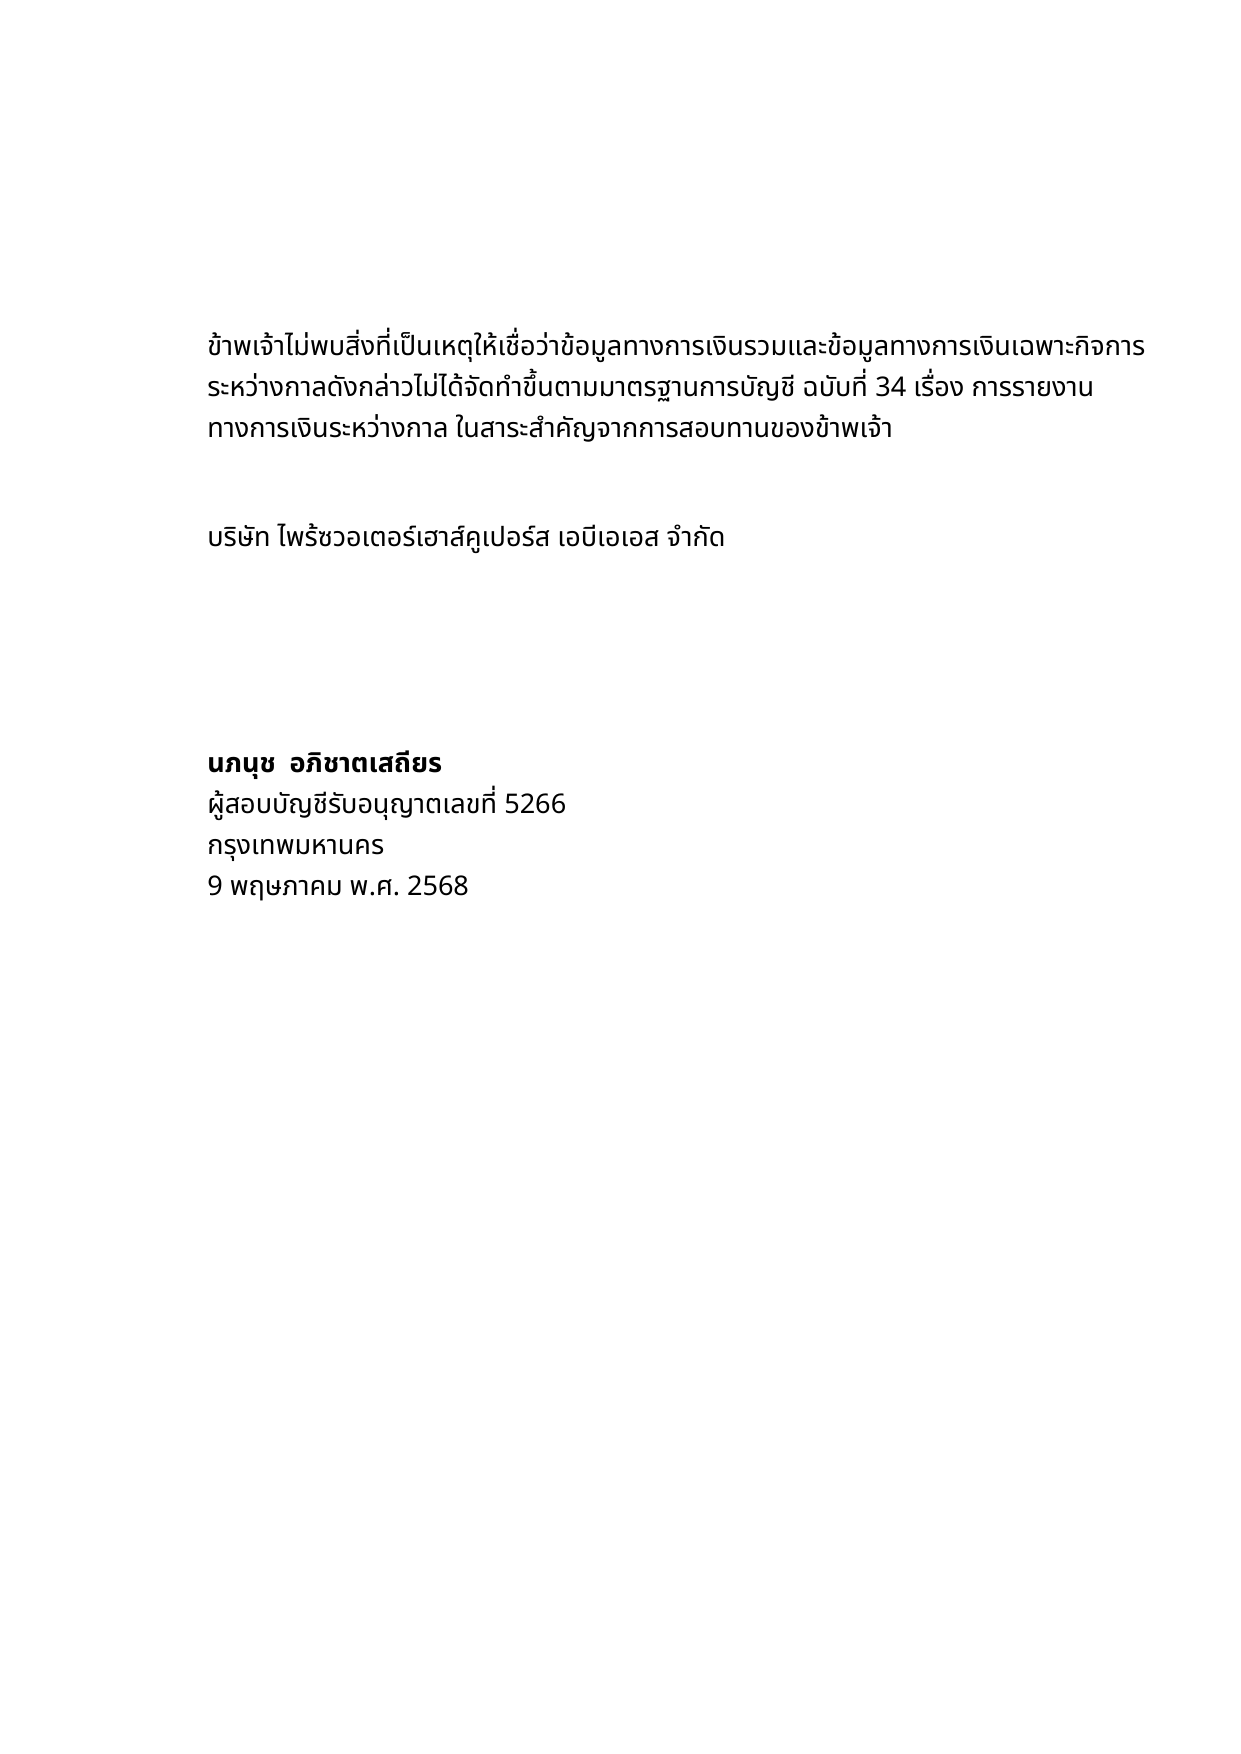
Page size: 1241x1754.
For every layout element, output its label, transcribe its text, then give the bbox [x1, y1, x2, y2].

text นภนุช อภิชาตเสถียร [207, 743, 1165, 784]
text บริษัท ไพร้ซวอเตอร์เฮาส์คูเปอร์ส เอบีเอเอส จำกัด [207, 518, 1165, 559]
text กรุงเทพมหานคร [207, 826, 1165, 866]
text ข้าพเจ้าไม่พบสิ่งที่เป็นเหตุให้เชื่อว่าข้อมูลทางการเงินรวมและข้อมูลทางการเงินเฉพาะกิจการระหว่างกาลดังกล่าวไม่ได้จัดทำขึ้นตามมาตรฐานการบัญชี ฉบับที่ 34 เรื่อง การรายงานทางการเงินระหว่างกาล ในสาระสำคัญจากการสอบทานของข้าพเจ้า [207, 327, 1165, 450]
text 9 พฤษภาคม พ.ศ. 2568 [207, 866, 1165, 908]
text ผู้สอบบัญชีรับอนุญาตเลขที่ 5266 [207, 784, 1165, 826]
